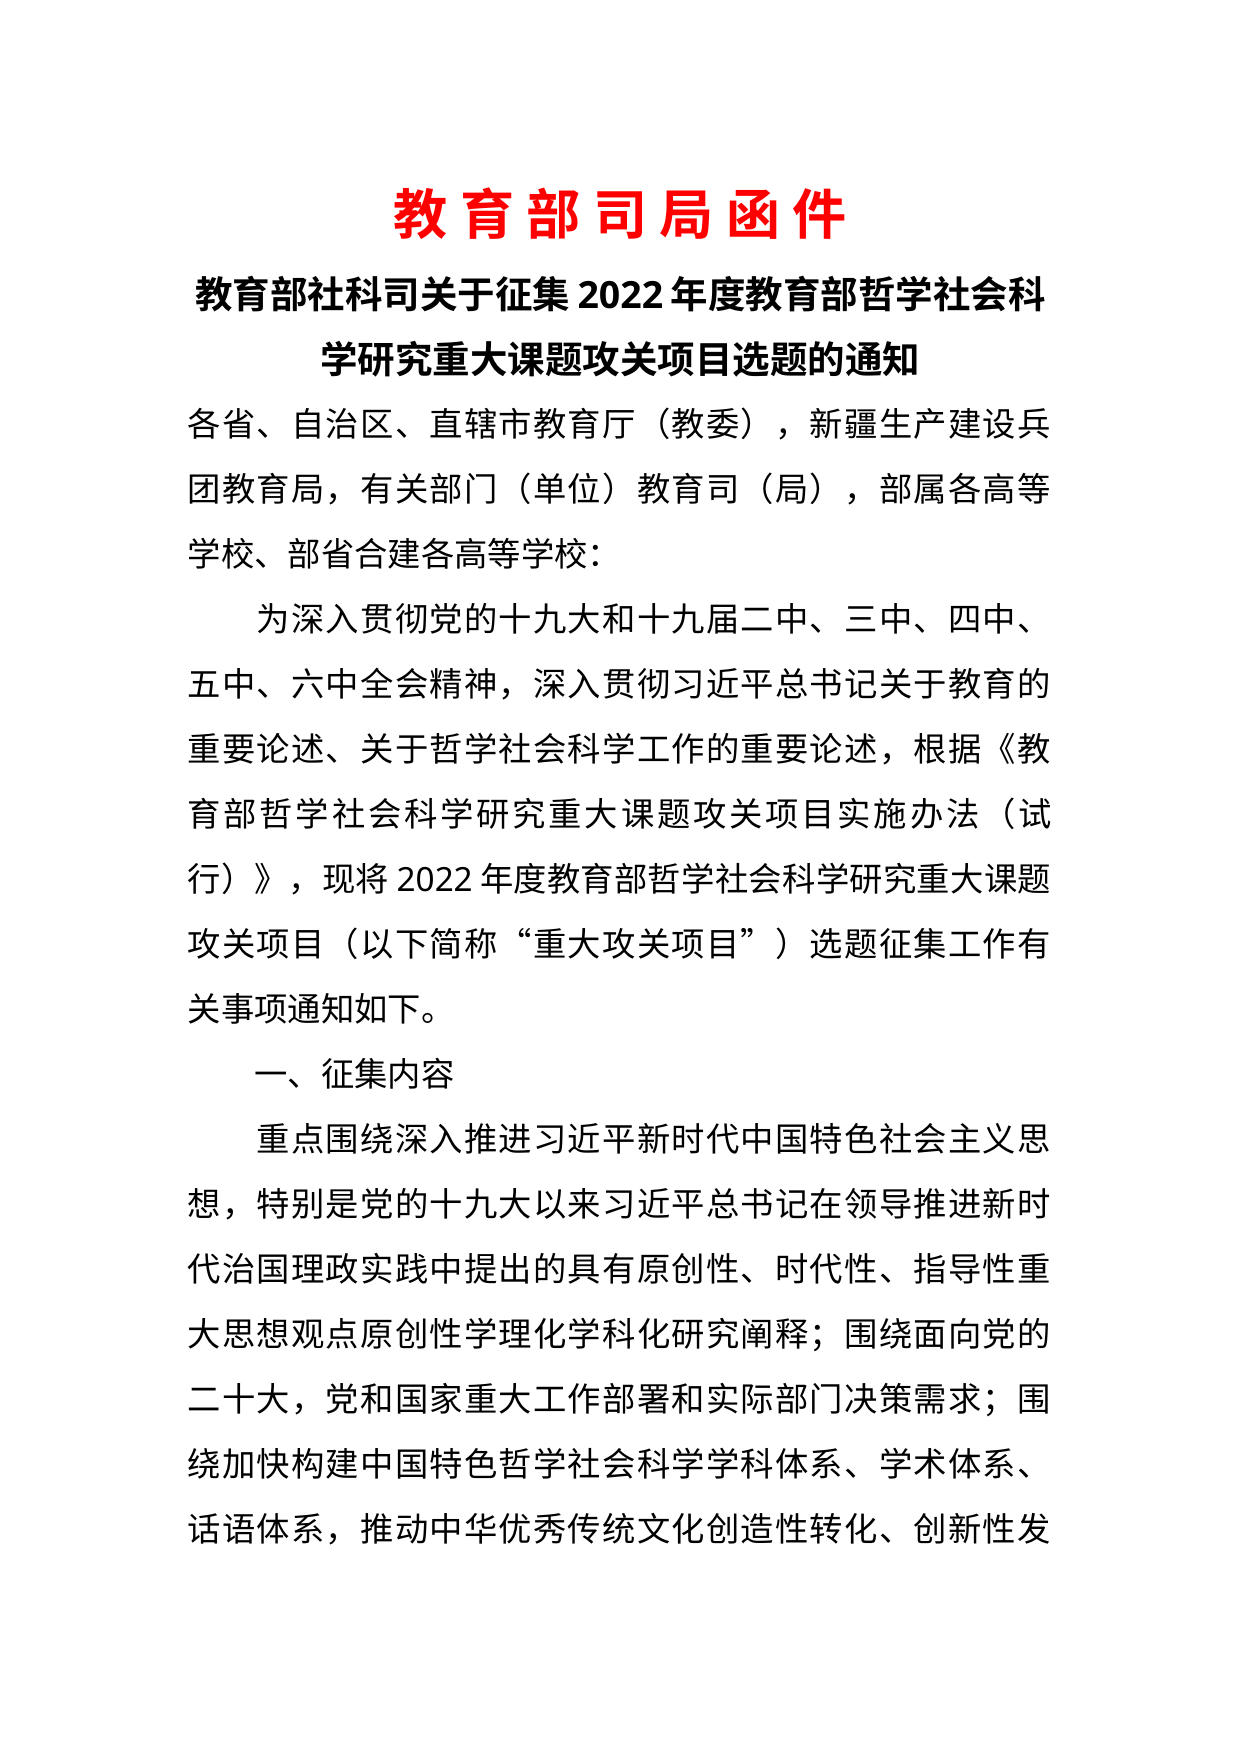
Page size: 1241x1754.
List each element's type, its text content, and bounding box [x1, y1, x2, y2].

text 各省、自治区、直辖市教育厅（教委），新疆生产建设兵团教育局，有关部门（单位）教育司（局），部属各高等学校、部省合建各高等学校： [187, 389, 1053, 584]
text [187, 1104, 1053, 1559]
subtitle 教育部社科司关于征集2022年度教育部哲学社会科学研究重大课题攻关项目选题的通知 [187, 259, 1053, 389]
text 为深入贯彻党的十九大和十九届二中、三中、四中、五中、六中全会精神，深入贯彻习近平总书记关于教育的重要论述、关于哲学社会科学工作的重要论述，根据《教育部哲学社会科学研究重大课题攻关项目实施办法（试行）》，现将2022年度教育部哲学社会科学研究重大课题攻关项目（以下简称“重大攻关项目”）选题征集工作有关事项通知如下。 [187, 584, 1053, 1039]
subtitle 教 育 部 司 局 函 件 [187, 162, 1053, 259]
text 一、征集内容 [187, 1039, 1053, 1104]
